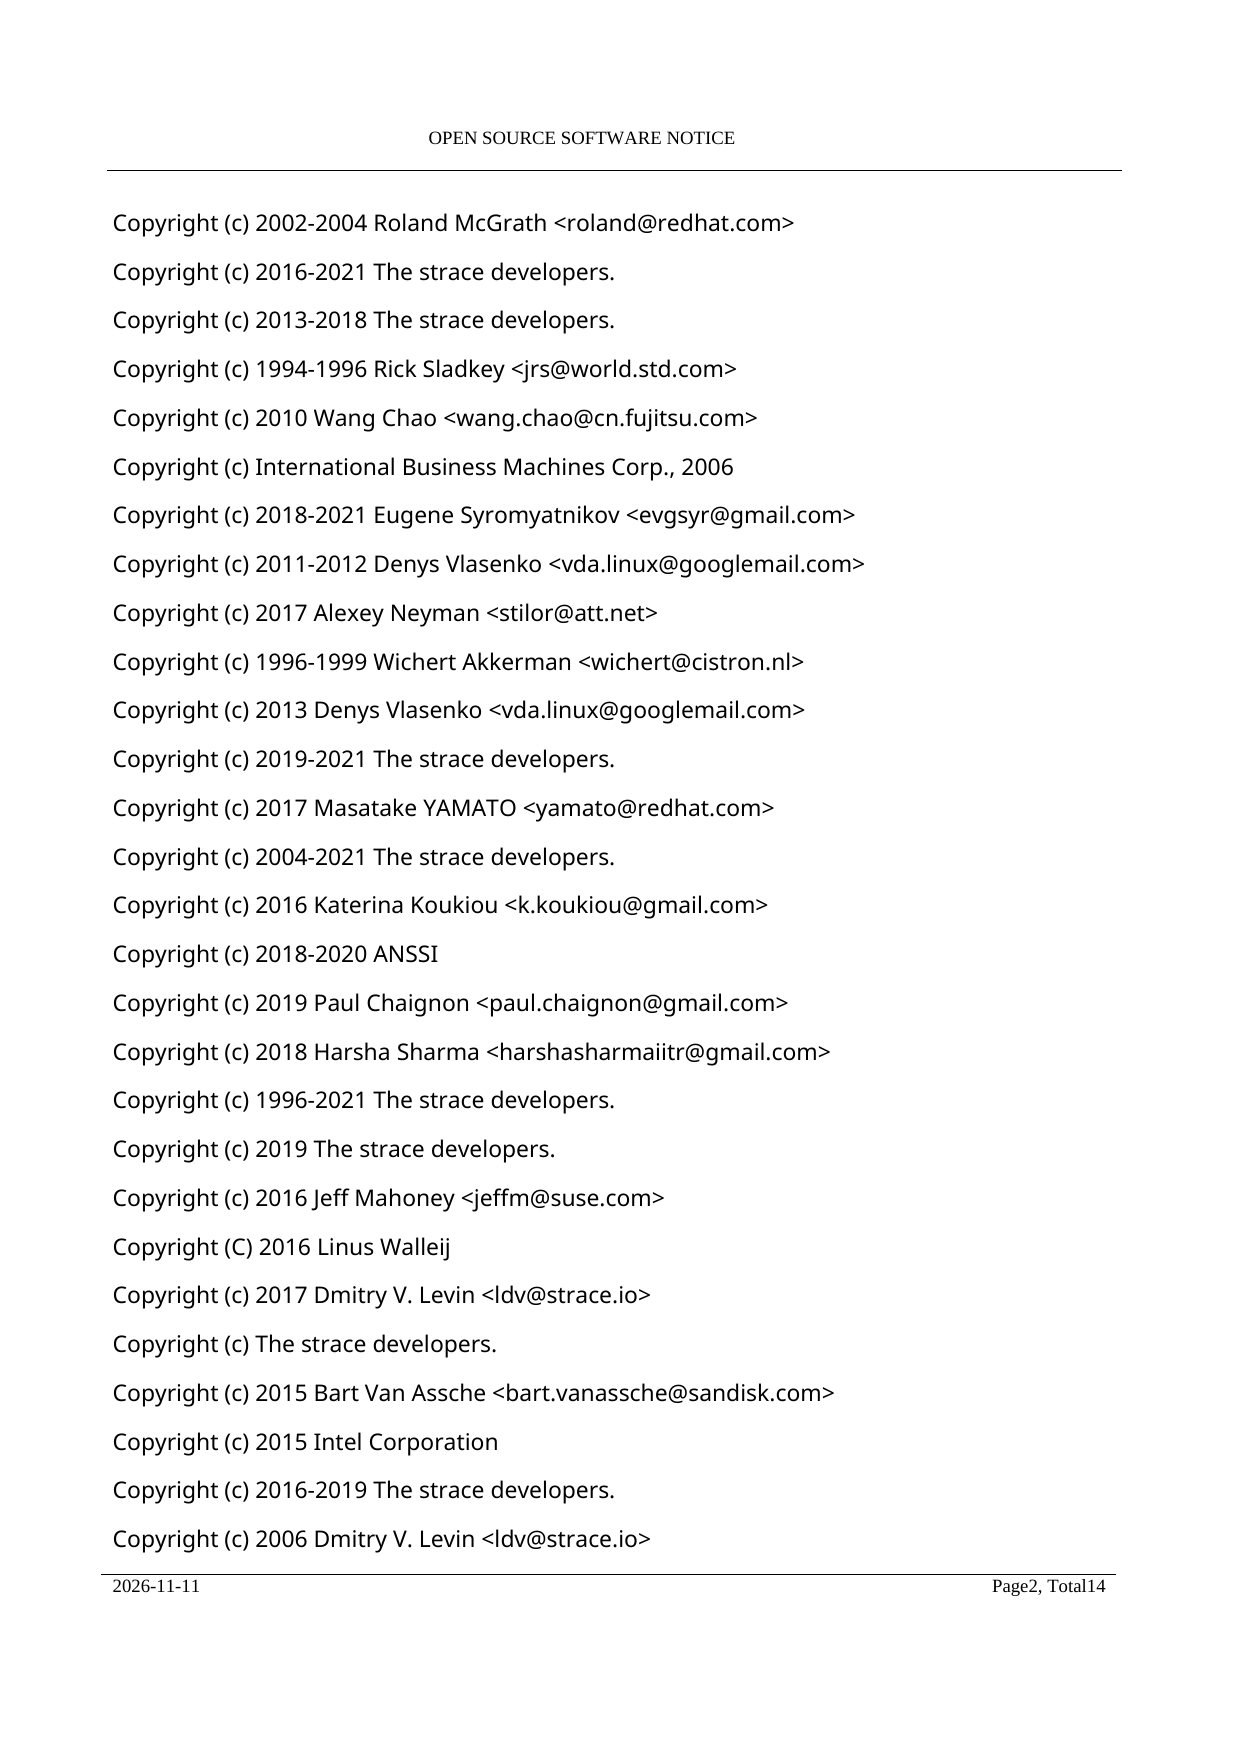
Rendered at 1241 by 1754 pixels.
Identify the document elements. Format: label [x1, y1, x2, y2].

text [112, 206, 1128, 1555]
